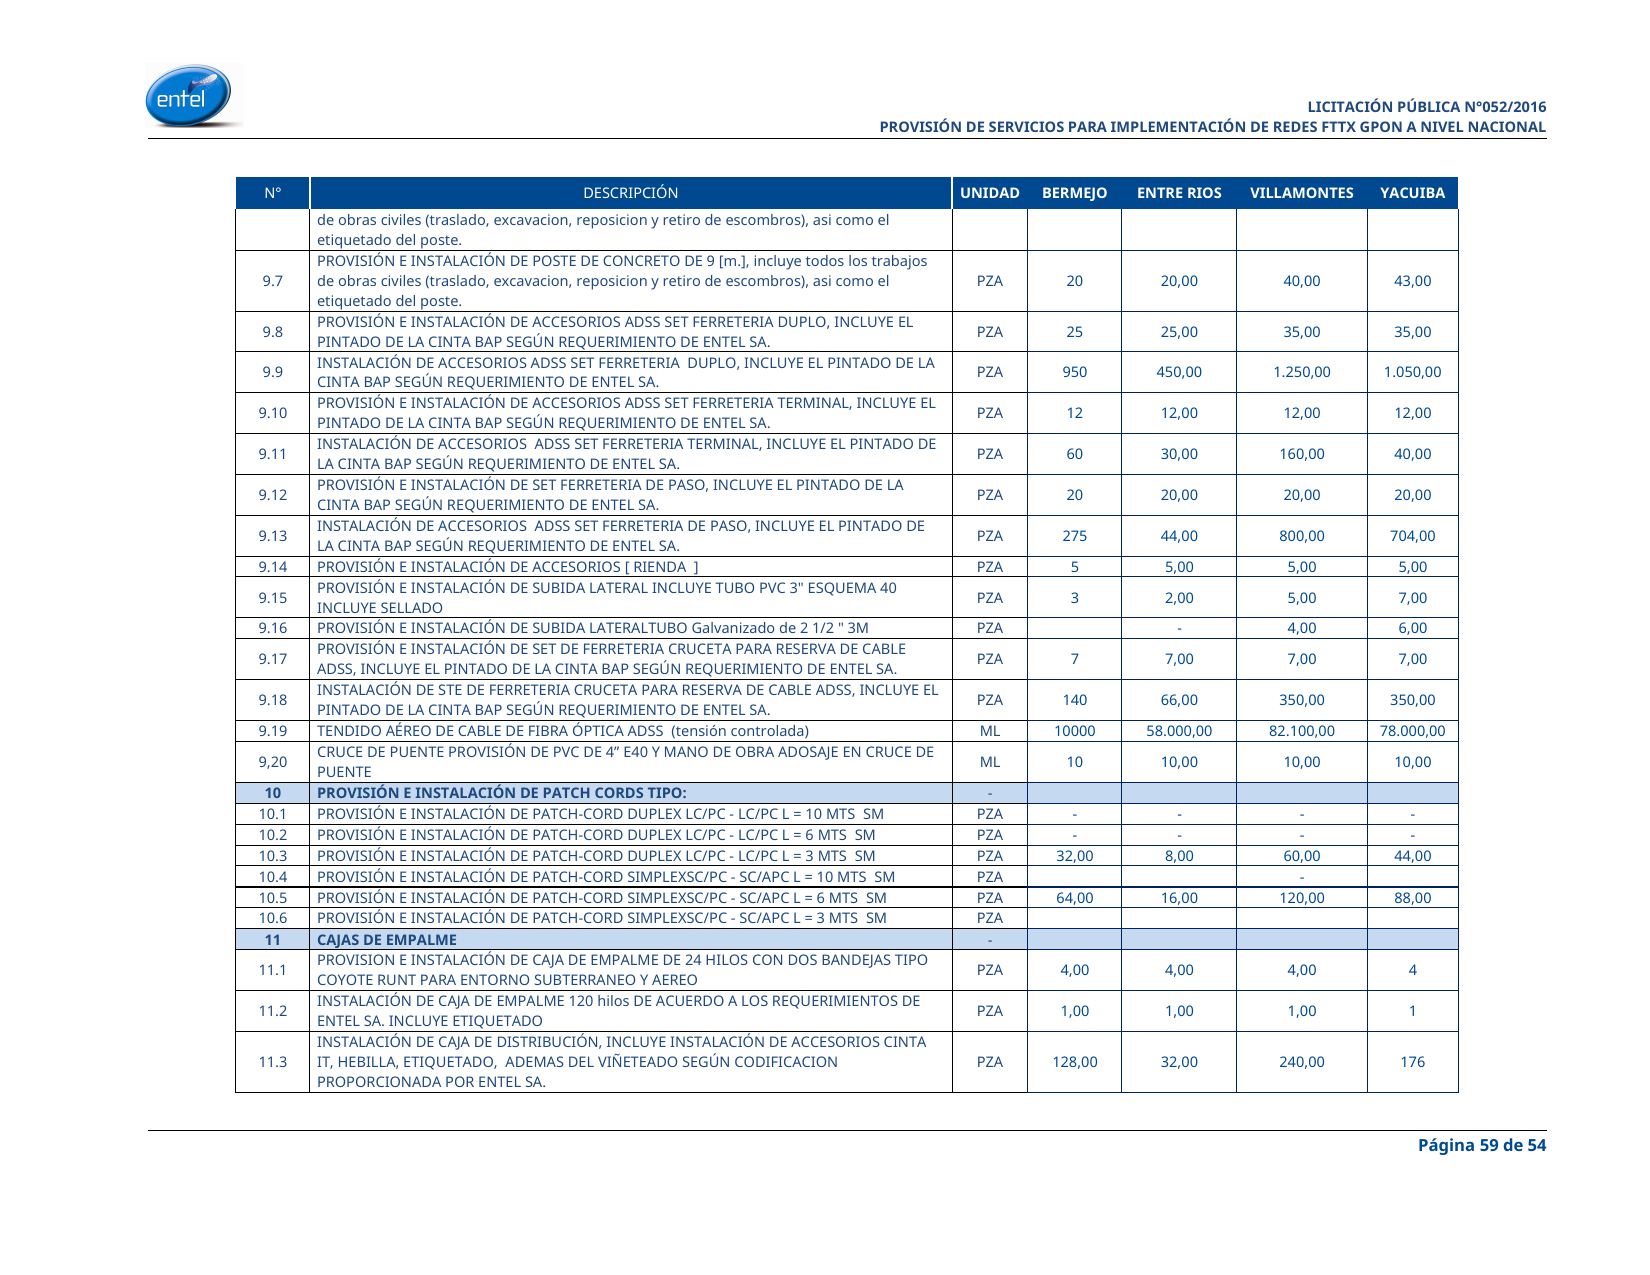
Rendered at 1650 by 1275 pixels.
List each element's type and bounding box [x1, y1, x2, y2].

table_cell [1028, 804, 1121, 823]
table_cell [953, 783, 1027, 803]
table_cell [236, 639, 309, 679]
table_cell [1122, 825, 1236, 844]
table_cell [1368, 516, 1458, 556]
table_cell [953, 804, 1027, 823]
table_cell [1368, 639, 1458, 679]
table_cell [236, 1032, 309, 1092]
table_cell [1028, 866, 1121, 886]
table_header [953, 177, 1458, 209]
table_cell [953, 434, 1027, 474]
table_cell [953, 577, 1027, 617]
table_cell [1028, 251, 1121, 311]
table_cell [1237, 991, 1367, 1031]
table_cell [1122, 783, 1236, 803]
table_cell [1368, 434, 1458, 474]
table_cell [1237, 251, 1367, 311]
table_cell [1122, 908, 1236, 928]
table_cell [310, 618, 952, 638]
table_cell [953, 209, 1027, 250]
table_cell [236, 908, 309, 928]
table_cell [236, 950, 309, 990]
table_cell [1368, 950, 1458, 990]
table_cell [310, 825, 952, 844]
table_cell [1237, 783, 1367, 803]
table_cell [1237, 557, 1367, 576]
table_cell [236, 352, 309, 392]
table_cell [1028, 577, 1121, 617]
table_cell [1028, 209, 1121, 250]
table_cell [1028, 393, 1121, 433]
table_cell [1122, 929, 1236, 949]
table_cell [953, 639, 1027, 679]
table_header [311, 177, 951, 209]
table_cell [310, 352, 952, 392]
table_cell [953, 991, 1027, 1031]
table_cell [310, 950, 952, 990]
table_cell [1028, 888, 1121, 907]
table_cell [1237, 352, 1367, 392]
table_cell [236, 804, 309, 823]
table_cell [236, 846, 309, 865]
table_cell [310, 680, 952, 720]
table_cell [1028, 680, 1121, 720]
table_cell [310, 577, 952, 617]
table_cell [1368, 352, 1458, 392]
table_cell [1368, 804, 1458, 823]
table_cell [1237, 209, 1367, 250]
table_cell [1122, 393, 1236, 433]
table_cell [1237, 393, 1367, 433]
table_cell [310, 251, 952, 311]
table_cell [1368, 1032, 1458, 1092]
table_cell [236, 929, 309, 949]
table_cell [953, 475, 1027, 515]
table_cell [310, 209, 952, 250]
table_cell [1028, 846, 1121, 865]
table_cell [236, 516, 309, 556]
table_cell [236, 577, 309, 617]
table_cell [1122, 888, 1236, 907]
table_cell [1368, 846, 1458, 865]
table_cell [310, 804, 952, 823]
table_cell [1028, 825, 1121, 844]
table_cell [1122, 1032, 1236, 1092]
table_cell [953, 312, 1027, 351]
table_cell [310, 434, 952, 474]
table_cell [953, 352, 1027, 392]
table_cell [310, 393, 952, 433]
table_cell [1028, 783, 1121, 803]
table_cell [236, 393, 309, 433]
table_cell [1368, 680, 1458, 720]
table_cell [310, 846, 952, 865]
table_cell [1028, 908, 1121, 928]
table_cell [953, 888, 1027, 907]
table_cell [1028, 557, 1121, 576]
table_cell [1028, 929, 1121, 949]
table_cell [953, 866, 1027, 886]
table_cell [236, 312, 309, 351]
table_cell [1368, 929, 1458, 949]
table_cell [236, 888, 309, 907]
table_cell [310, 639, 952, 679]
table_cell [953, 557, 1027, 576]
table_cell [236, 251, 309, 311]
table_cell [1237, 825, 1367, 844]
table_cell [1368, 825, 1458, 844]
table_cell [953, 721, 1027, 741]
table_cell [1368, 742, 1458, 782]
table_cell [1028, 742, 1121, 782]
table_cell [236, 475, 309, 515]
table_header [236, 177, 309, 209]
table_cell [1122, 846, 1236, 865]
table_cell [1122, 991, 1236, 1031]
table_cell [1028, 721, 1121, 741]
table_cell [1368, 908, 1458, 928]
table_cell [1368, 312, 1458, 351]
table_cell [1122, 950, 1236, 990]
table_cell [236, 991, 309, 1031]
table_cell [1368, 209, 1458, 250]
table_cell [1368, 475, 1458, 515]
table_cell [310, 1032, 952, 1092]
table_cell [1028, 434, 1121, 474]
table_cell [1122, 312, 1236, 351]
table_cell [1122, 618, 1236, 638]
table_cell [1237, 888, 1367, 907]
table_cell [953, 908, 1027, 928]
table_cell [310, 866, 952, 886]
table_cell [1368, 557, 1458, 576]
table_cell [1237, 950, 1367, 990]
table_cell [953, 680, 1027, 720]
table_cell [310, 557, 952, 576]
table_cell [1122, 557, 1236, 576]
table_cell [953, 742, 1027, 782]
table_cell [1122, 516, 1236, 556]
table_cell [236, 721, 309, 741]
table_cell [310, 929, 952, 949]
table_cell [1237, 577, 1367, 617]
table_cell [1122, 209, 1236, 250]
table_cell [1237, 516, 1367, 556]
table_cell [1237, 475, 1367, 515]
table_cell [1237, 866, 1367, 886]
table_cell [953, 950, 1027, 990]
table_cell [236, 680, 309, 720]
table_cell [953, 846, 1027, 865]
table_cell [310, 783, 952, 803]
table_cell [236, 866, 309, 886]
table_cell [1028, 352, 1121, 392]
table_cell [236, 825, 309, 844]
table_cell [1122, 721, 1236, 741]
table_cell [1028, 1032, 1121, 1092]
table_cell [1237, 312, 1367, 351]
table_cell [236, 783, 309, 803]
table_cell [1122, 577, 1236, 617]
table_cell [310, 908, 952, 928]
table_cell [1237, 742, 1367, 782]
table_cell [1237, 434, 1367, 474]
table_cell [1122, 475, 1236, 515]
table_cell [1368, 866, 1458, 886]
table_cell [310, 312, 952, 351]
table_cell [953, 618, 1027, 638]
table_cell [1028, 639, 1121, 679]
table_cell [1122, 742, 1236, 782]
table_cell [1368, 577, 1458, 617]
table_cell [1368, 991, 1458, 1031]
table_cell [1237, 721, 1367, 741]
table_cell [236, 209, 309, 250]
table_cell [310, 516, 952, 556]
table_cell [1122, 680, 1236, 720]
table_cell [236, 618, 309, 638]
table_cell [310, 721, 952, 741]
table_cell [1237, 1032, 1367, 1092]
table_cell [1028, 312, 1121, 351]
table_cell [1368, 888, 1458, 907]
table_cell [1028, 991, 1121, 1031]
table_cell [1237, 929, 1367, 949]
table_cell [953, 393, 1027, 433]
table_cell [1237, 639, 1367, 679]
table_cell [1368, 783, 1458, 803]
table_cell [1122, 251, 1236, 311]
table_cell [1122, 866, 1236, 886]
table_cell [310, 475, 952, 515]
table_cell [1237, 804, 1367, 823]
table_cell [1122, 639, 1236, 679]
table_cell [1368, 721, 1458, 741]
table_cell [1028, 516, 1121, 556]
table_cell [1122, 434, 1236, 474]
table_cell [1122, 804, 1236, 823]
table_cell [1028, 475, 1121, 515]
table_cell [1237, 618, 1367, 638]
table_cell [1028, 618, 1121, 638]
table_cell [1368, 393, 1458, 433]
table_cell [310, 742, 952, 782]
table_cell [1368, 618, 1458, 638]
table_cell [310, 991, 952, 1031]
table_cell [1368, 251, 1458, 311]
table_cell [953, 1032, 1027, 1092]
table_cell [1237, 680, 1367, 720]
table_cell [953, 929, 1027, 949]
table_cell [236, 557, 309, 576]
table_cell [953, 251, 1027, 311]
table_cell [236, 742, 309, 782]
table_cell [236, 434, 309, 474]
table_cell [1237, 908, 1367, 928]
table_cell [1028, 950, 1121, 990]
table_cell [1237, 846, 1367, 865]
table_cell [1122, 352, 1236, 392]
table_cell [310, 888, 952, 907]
picture [145, 63, 244, 128]
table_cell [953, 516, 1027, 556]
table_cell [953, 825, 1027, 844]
